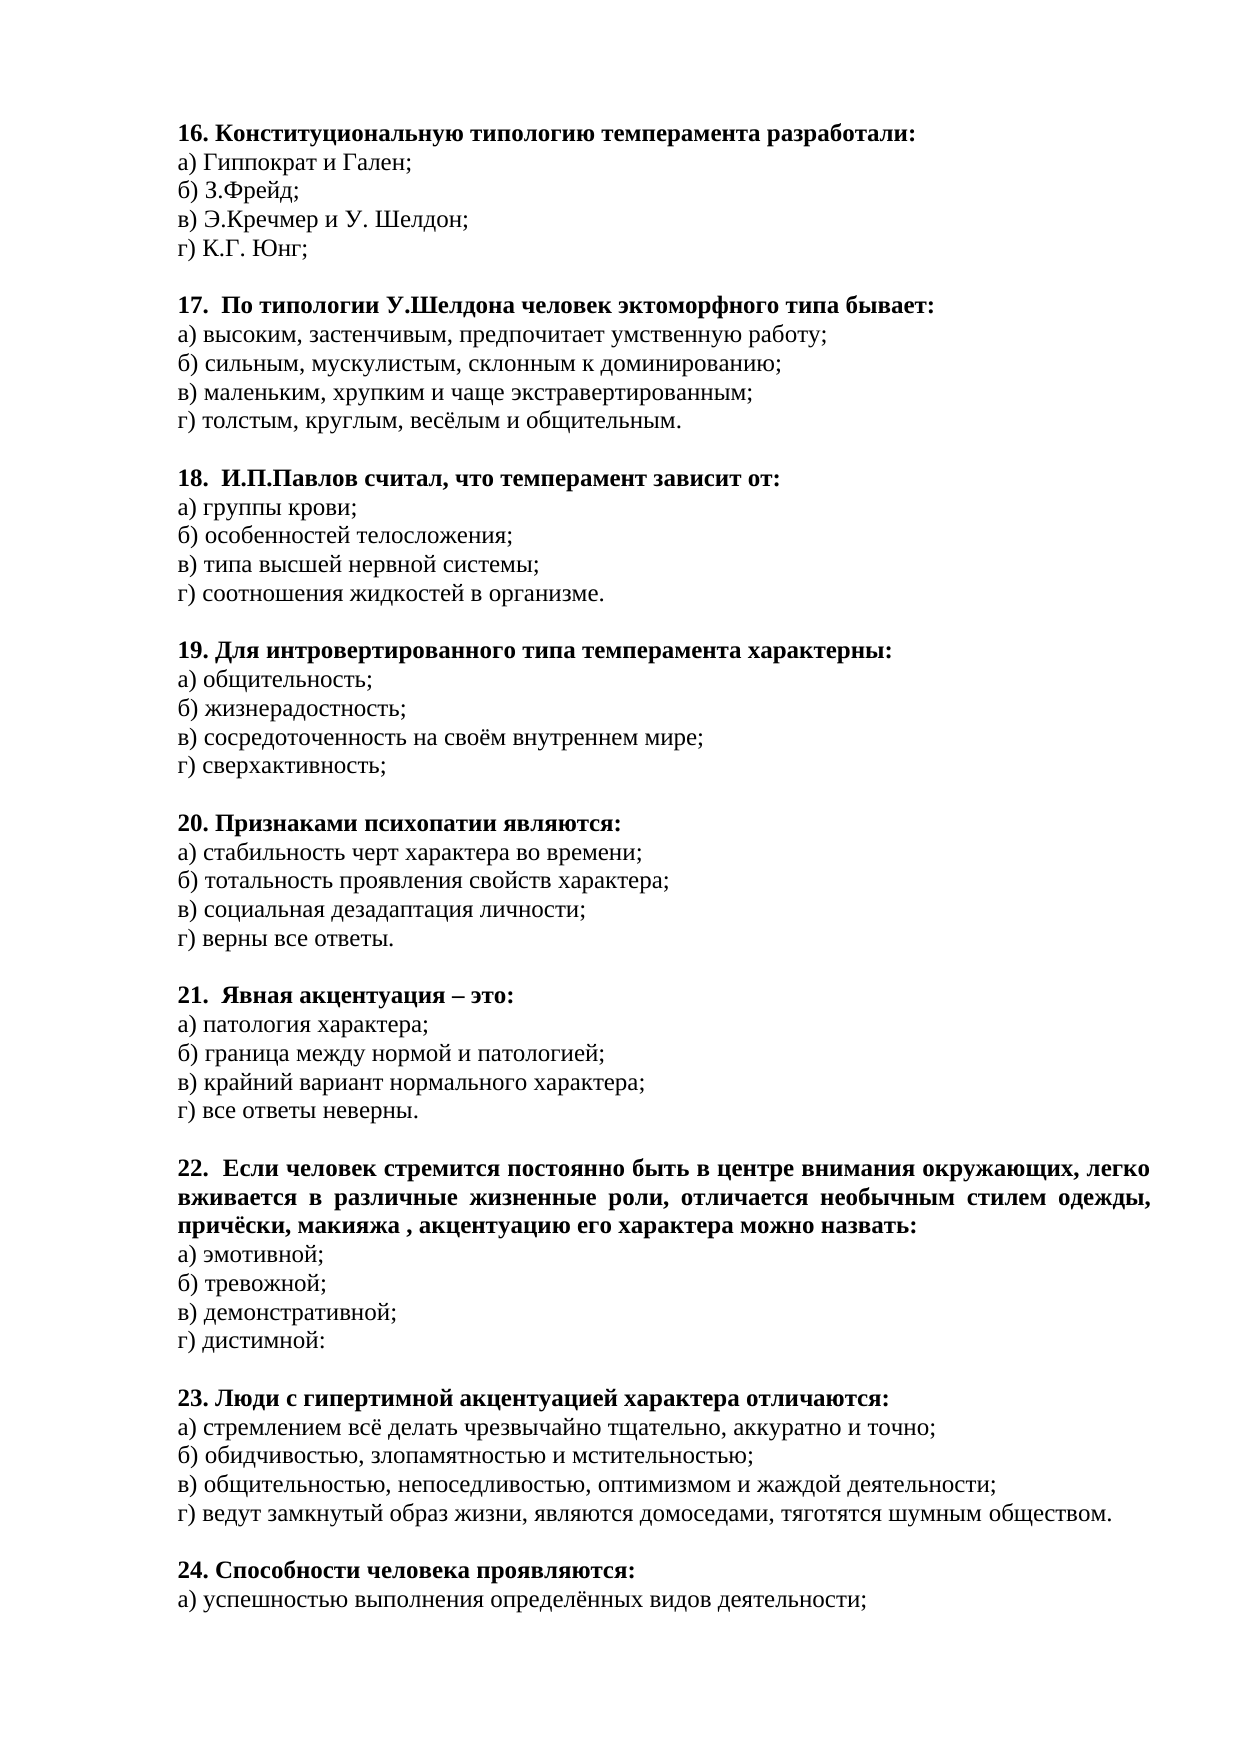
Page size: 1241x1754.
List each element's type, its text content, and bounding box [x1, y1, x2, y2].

text 18. И.П.Павлов считал, что темперамент зависит от: [177, 463, 1152, 492]
text 22. Если человек стремится постоянно быть в центре внимания окружающих, легко вживается в различные жизненные роли, отличается необычным стилем одежды, причёски, макияжа , акцентуацию его характера можно назвать: [177, 1153, 1152, 1239]
text г) толстым, круглым, весёлым и общительным. [177, 406, 1152, 434]
text г) сверхактивность; [177, 751, 1152, 779]
text б) тревожной; [177, 1268, 1152, 1297]
text в) крайний вариант нормального характера; [177, 1067, 1152, 1096]
text в) маленьким, хрупким и чаще экстравертированным; [177, 377, 1152, 406]
text б) жизнерадостность; [177, 693, 1152, 722]
text а) Гиппократ и Гален; [177, 147, 1152, 176]
text а) общительность; [177, 664, 1152, 693]
text а) успешностью выполнения определённых видов деятельности; [177, 1584, 1152, 1613]
text а) высоким, застенчивым, предпочитает умственную работу; [177, 319, 1152, 348]
text 16. Конституциональную типологию темперамента разработали: [177, 118, 1152, 147]
text в) общительностью, непоседливостью, оптимизмом и жаждой деятельности; [177, 1469, 1152, 1498]
text 24. Способности человека проявляются: [177, 1556, 1152, 1584]
text 23. Люди с гипертимной акцентуацией характера отличаются: [177, 1383, 1152, 1412]
text г) ведут замкнутый образ жизни, являются домоседами, тяготятся шумным обществом. [177, 1498, 1152, 1527]
text 21. Явная акцентуация – это: [177, 981, 1152, 1009]
text б) З.Фрейд; [177, 176, 1152, 204]
text в) сосредоточенность на своём внутреннем мире; [177, 722, 1152, 751]
text в) демонстративной; [177, 1297, 1152, 1326]
text а) патология характера; [177, 1009, 1152, 1038]
text в) социальная дезадаптация личности; [177, 894, 1152, 923]
text б) обидчивостью, злопамятностью и мстительностью; [177, 1441, 1152, 1469]
text г) верны все ответы. [177, 923, 1152, 952]
text б) особенностей телосложения; [177, 521, 1152, 549]
text в) типа высшей нервной системы; [177, 549, 1152, 578]
text 17. По типологии У.Шелдона человек эктоморфного типа бывает: [177, 291, 1152, 319]
text а) стабильность черт характера во времени; [177, 837, 1152, 866]
text г) дистимной: [177, 1326, 1152, 1354]
text 19. Для интровертированного типа темперамента характерны: [177, 636, 1152, 664]
text б) сильным, мускулистым, склонным к доминированию; [177, 348, 1152, 377]
text г) соотношения жидкостей в организме. [177, 578, 1152, 607]
text г) К.Г. Юнг; [177, 233, 1152, 262]
text 20. Признаками психопатии являются: [177, 808, 1152, 837]
text г) все ответы неверны. [177, 1096, 1152, 1124]
text а) эмотивной; [177, 1239, 1152, 1268]
text в) Э.Кречмер и У. Шелдон; [177, 204, 1152, 233]
text б) тотальность проявления свойств характера; [177, 866, 1152, 894]
text а) стремлением всё делать чрезвычайно тщательно, аккуратно и точно; [177, 1412, 1152, 1441]
text а) группы крови; [177, 492, 1152, 521]
text б) граница между нормой и патологией; [177, 1038, 1152, 1067]
